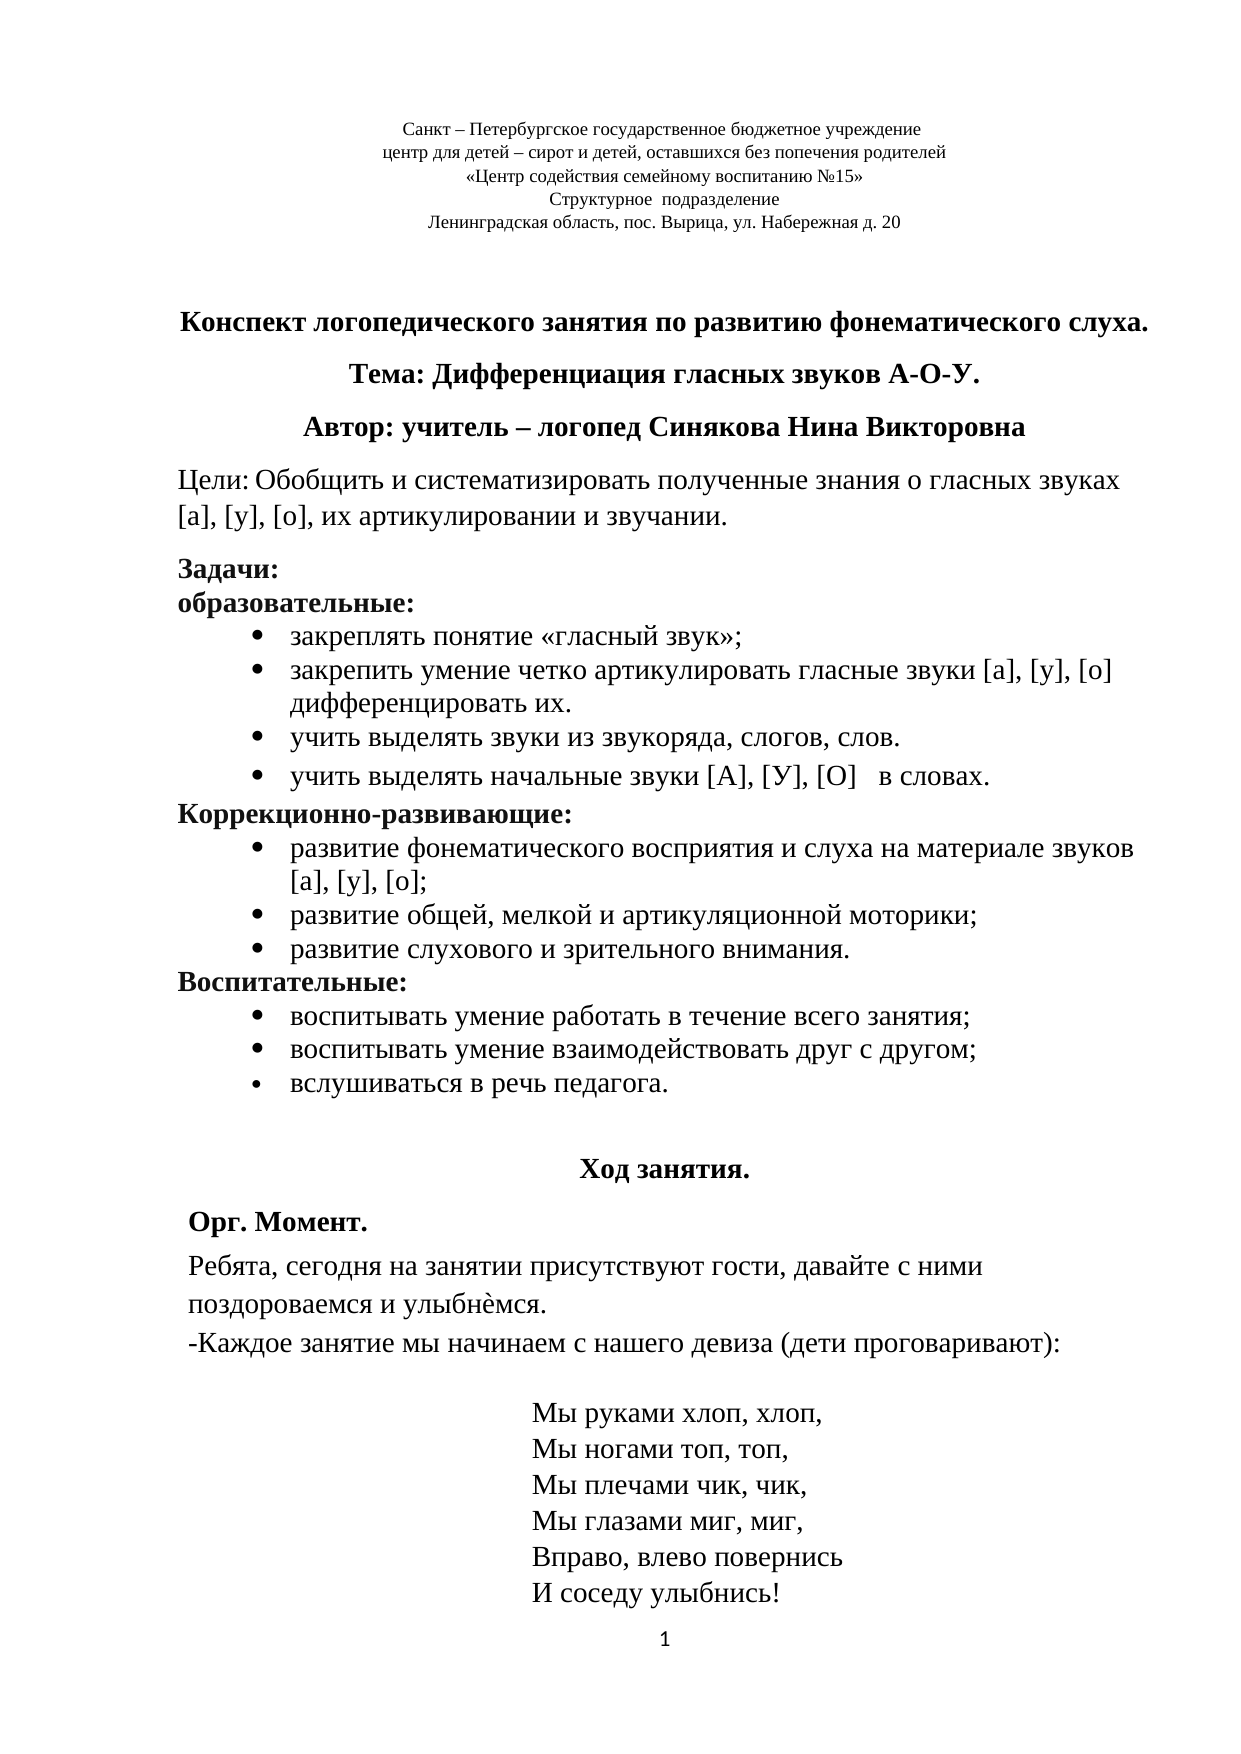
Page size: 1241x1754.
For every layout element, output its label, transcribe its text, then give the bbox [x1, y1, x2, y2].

text Тема: Дифференциация гласных звуков А-О-У. [177, 357, 1152, 390]
text Коррекционно-развивающие: [177, 796, 1152, 830]
list развитие слухового и зрительного внимания. [252, 931, 1152, 964]
list Мы ногами топ, топ, [252, 1431, 1152, 1464]
text Задачи: [177, 551, 1152, 585]
list учить выделять звуки из звукоряда, слогов, слов. [252, 719, 1152, 753]
list Мы глазами миг, миг, [252, 1503, 1152, 1537]
list Вправо, влево повернись [252, 1539, 1152, 1573]
list закрепить умение четко артикулировать гласные звуки [а], [у], [о] дифференцировать их. [252, 652, 1152, 719]
text Ребята, сегодня на занятии присутствуют гости, давайте с ними поздороваемся и улыбнѐмся. [188, 1248, 1136, 1320]
text Цели: Обобщить и систематизировать полученные знания о гласных звуках [а], [у], [о], их артикулировании и звучании. [177, 462, 1152, 532]
list развитие фонематического восприятия и слуха на материале звуков [а], [у], [о]; [252, 830, 1152, 897]
list развитие общей, мелкой и артикуляционной моторики; [252, 897, 1152, 931]
list И соседу улыбнись! [252, 1576, 1152, 1609]
list учить выделять начальные звуки [А], [У], [О] в словах. [252, 758, 1152, 791]
list закреплять понятие «гласный звук»; [252, 618, 1152, 652]
text Орг. Момент. [188, 1204, 1136, 1238]
text образовательные: [177, 585, 1152, 618]
list воспитывать умение взаимодействовать друг с другом; [252, 1032, 1152, 1065]
list Мы руками хлоп, хлоп, [252, 1395, 1152, 1428]
text Автор: учитель – логопед Синякова Нина Викторовна [177, 409, 1152, 443]
list Мы плечами чик, чик, [252, 1467, 1152, 1501]
list воспитывать умение работать в течение всего занятия; [252, 998, 1152, 1032]
list вслушиваться в речь педагога. [252, 1065, 1152, 1099]
text Воспитательные: [177, 964, 1152, 998]
text Санкт – Петербургское государственное бюджетное учреждение центр для детей – сирот и детей, оставшихся без попечения родителей «Центр содействия семейному воспитанию №15» Структурное подразделение Ленинградская область, пос. Вырица, ул. Набережная д. 20 [177, 118, 1152, 233]
text Ход занятия. [177, 1152, 1152, 1185]
text -Каждое занятие мы начинаем с нашего девиза (дети проговаривают): [188, 1325, 1152, 1359]
text Конспект логопедического занятия по развитию фонематического слуха. [177, 304, 1152, 337]
